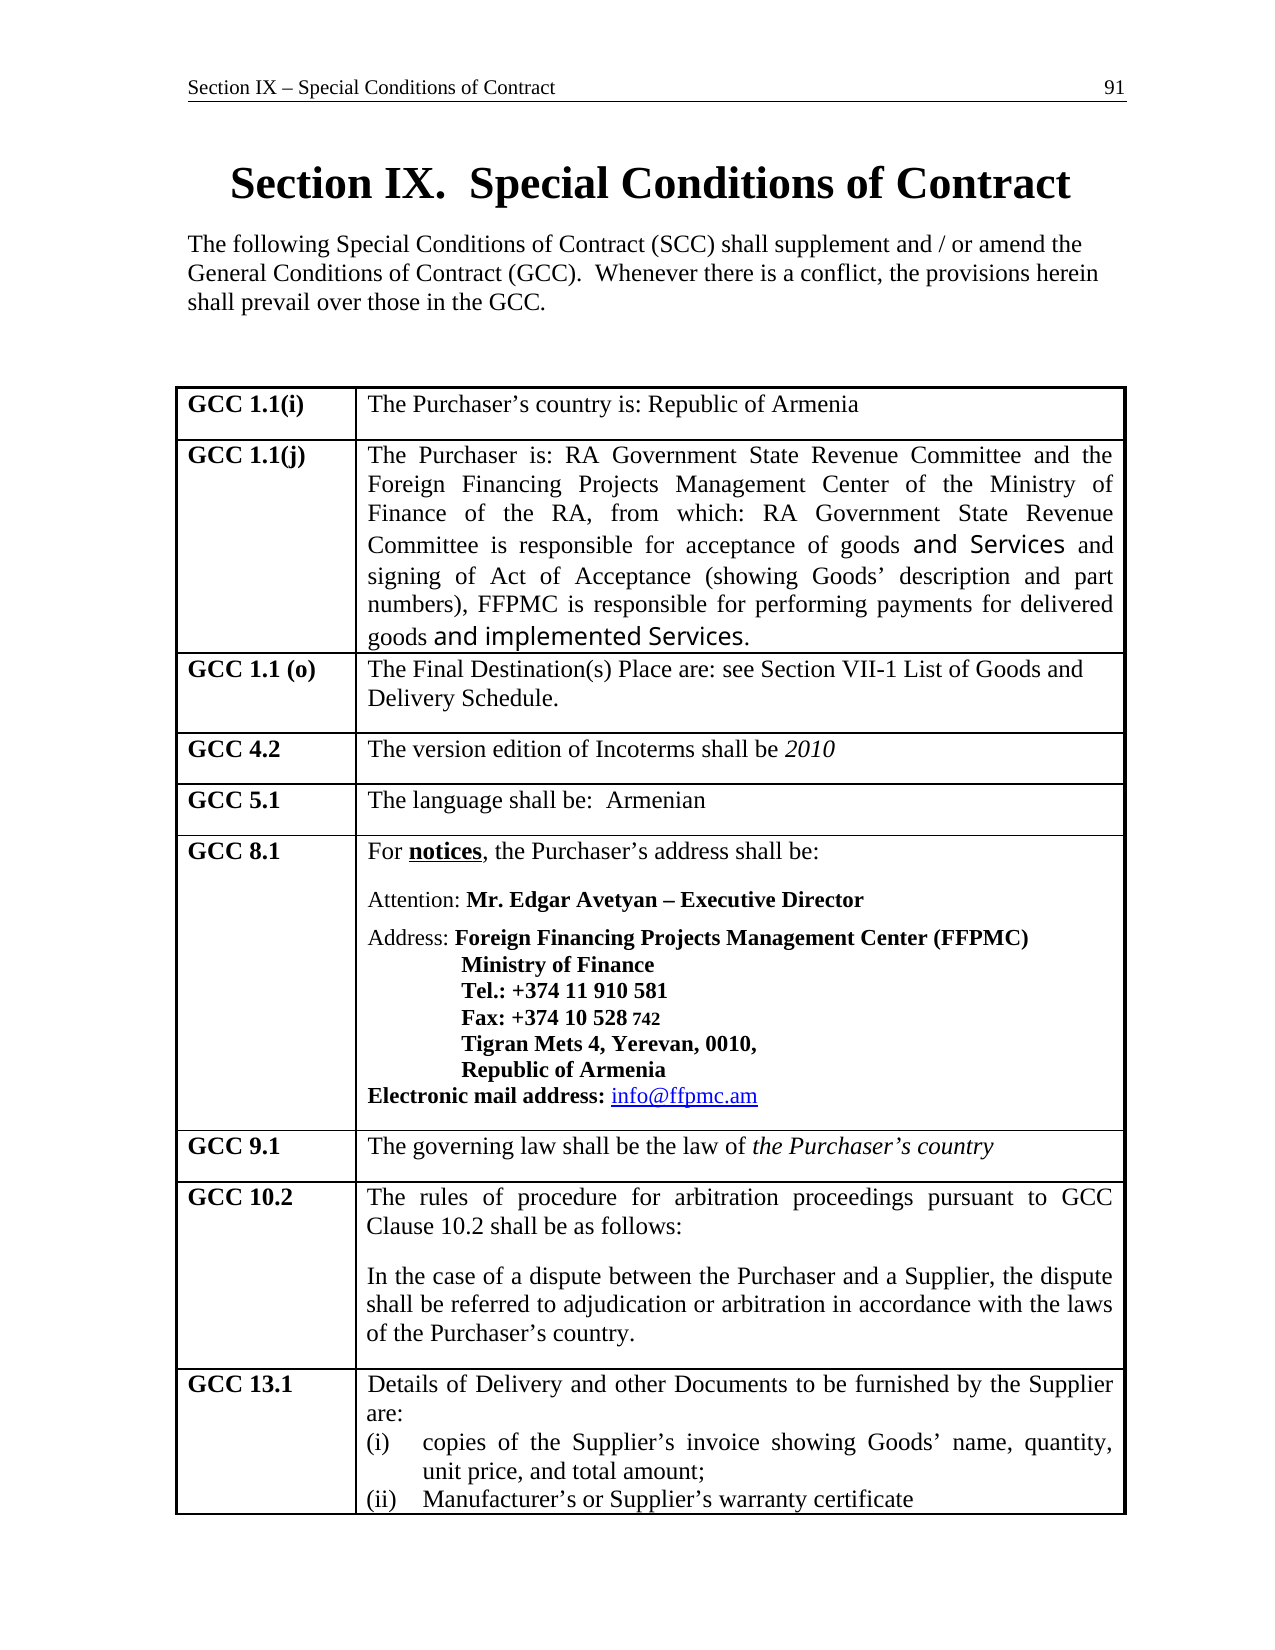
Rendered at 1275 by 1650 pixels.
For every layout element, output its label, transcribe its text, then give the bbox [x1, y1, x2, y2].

table_cell GCC 9.1 [178, 1131, 355, 1181]
table_cell The Purchaser is: RA Government State Revenue Committee and the Foreign Financing Projects Management Center of the Ministry of Finance of the RA, from which: RA Government State Revenue Committee is responsible for acceptance of goods and Services and signing of Act of Acceptance (showing Goods’ description and part numbers), FFPMC is responsible for performing payments for delivered goods and implemented Services. [357, 441, 1123, 652]
table_header Section IX. Special Conditions of Contract [176, 131, 1125, 229]
table_cell The Final Destination(s) Place are: see Section VII-1 List of Goods and Delivery Schedule. [357, 654, 1123, 732]
table_cell GCC 13.1 [178, 1370, 355, 1513]
table_cell The language shall be: Armenian [357, 785, 1123, 834]
table_cell GCC 8.1 [178, 836, 355, 1130]
table_cell GCC 5.1 [178, 785, 355, 834]
table_cell GCC 1.1 (o) [178, 654, 355, 732]
table_cell The following Special Conditions of Contract (SCC) shall supplement and / or amend the General Conditions of Contract (GCC). Whenever there is a conflict, the provisions herein shall prevail over those in the GCC. [176, 230, 1125, 386]
table_cell GCC 1.1(j) [178, 441, 355, 652]
table_cell The governing law shall be the law of the Purchaser’s country [357, 1131, 1123, 1181]
table_cell For notices, the Purchaser’s address shall be: Attention: Mr. Edgar Avetyan – Executive Director Address: Foreign Financing Projects Management Center (FFPMC) Ministry of Finance Tel.: +374 11 910 581 Fax: +374 10 528 742 Tigran Mets 4, Yerevan, 0010, Republic of Armenia Electronic mail address: info@ffpmc.am [357, 836, 1123, 1130]
table_cell GCC 10.2 [178, 1183, 355, 1368]
table_cell The Purchaser’s country is: Republic of Armenia [357, 389, 1123, 439]
table_cell GCC 1.1(i) [178, 389, 355, 439]
table_cell GCC 4.2 [178, 734, 355, 783]
table_cell The rules of procedure for arbitration proceedings pursuant to GCC Clause 10.2 shall be as follows: In the case of a dispute between the Purchaser and a Supplier, the dispute shall be referred to adjudication or arbitration in accordance with the laws of the Purchaser’s country. [357, 1183, 1123, 1368]
table_cell The version edition of Incoterms shall be 2010 [357, 734, 1123, 783]
